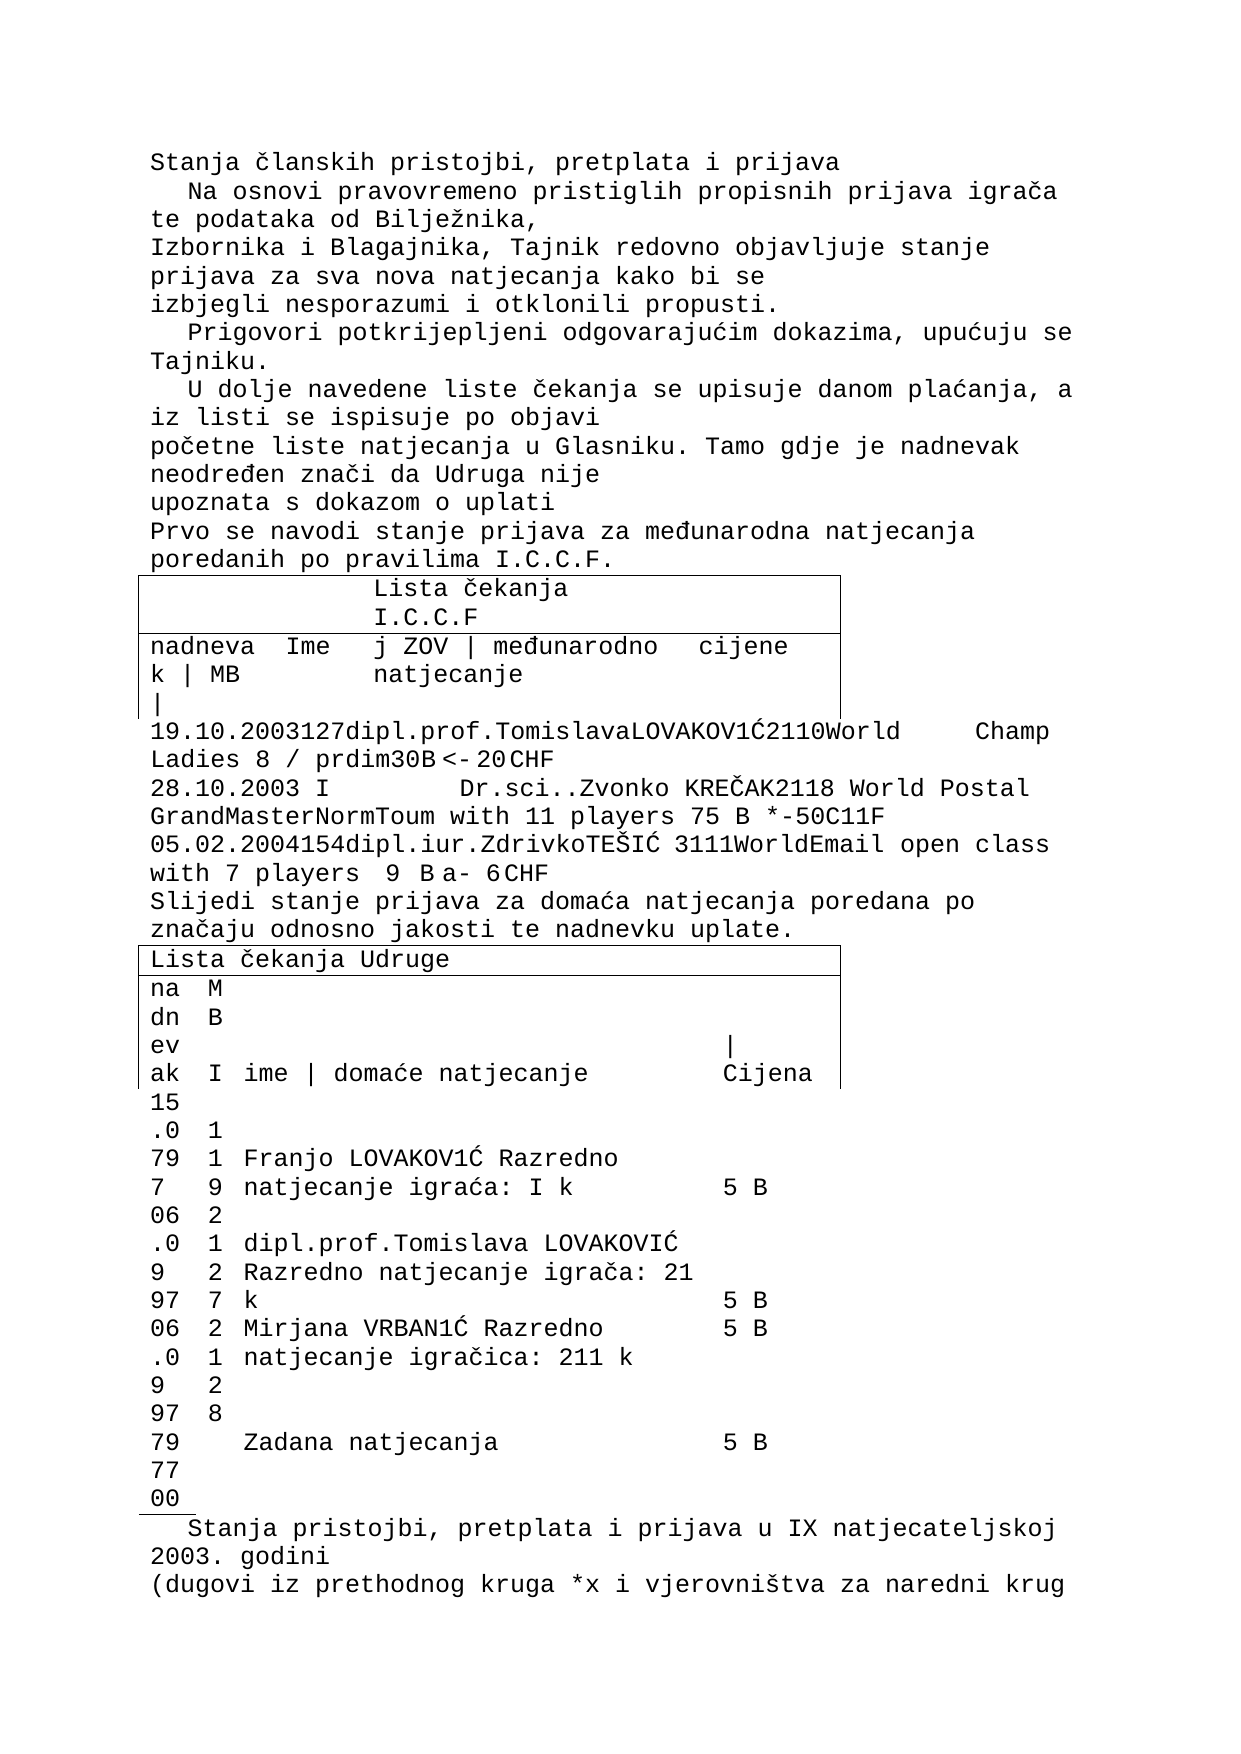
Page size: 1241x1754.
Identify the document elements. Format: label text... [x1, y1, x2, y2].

text Prigovori potkrijepljeni odgovarajućim dokazima, upućuju se Tajniku. [150, 320, 1090, 377]
text Slijedi stanje prijava za domaća natjecanja poredana po značaju odnosno jakosti te nadnevku uplate. [150, 889, 1090, 945]
text Stanja članskih pristojbi, pretplata i prijava [150, 150, 1090, 178]
text U dolje navedene liste čekanja se upisuje danom plaćanja, a iz listi se ispisuje po objavi početne liste natjecanja u Glasniku. Tamo gdje je nadnevak neodređen znači da Udruga nije upoznata s dokazom o uplati [150, 377, 1090, 518]
text 19.10.2003 127 dipl.prof.Tomislava LOVAKOV1Ć 2110 World Champ Ladies 8 / prdim 30 B <- 20 CHF [150, 719, 1090, 775]
text 05.02.2004 154 dipl.iur. ZdrivkoTEŠIĆ 3111 World Email open class with 7 players 9 B a- 6 CHF [150, 832, 1090, 889]
text Stanja pristojbi, pretplata i prijava u IX natjecateljskoj 2003. godini [150, 1515, 1090, 1572]
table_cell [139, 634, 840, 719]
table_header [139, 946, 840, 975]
text Na osnovi pravovremeno pristiglih propisnih prijava igrača te podataka od Bilježnika, Izbornika i Blagajnika, Tajnik redovno objavljuje stanje prijava za sva nova natjecanja kako bi se izbjegli nesporazumi i otklonili propusti. [150, 178, 1090, 320]
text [150, 1572, 1090, 1600]
text Prvo se navodi stanje prijava za međunarodna natjecanja poredanih po pravilima I.C.C.F. [150, 518, 1090, 575]
text 28.10.2003 I Dr.sci..Zvonko KREČAK 2118 World Postal GrandMasterNormToum with 11 players 75 B *- 50 C11F [150, 775, 1090, 832]
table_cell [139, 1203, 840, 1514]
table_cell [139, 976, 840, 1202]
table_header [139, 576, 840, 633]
